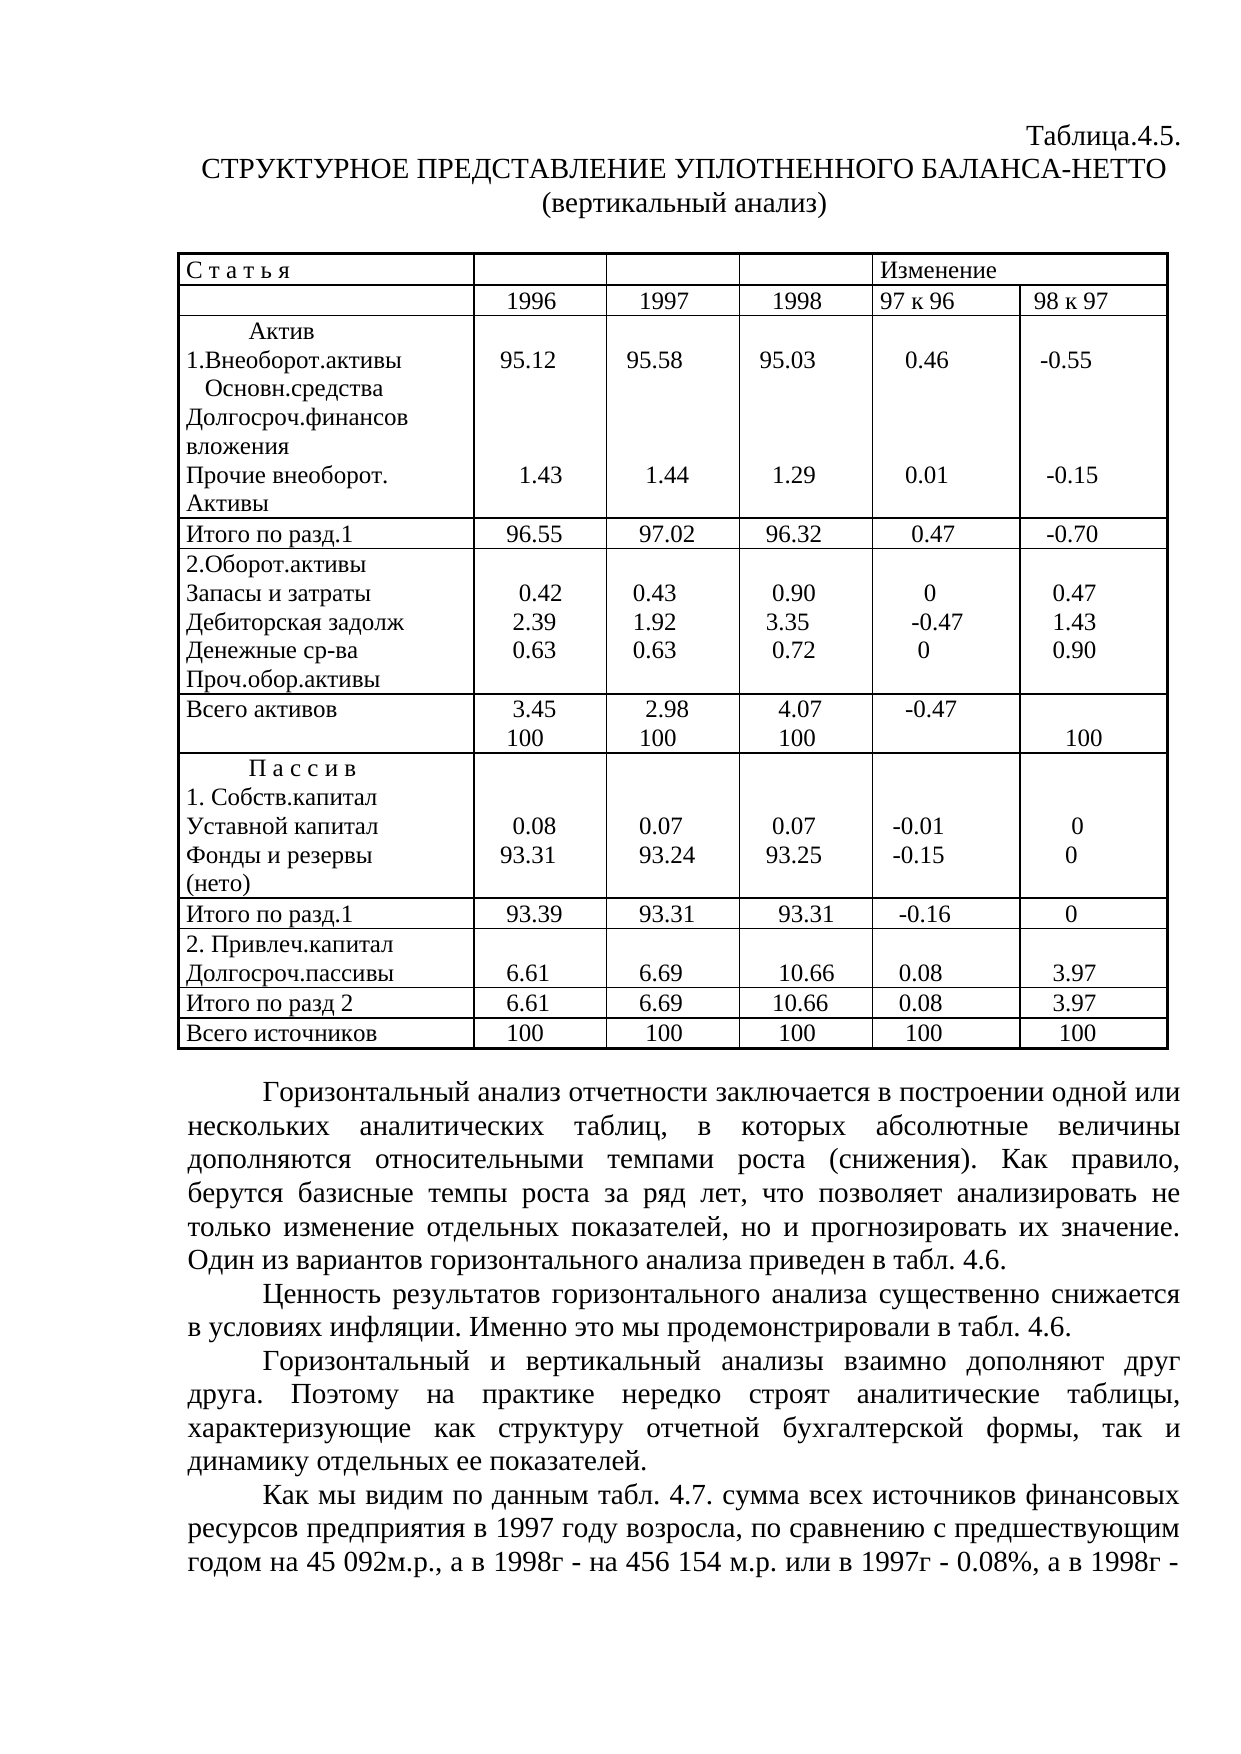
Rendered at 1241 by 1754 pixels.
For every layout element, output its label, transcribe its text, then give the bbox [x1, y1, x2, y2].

table_cell 0 [1021, 899, 1166, 928]
table_header Изменение [873, 255, 1166, 284]
text СТРУКТУРНОЕ ПРЕДСТАВЛЕНИЕ УПЛОТНЕННОГО БАЛАНСА-НЕТТО (вертикальный анализ) [187, 152, 1181, 219]
table_cell 100 [607, 1019, 739, 1047]
table_cell 96.55 [475, 519, 606, 548]
table_cell 0 0 [1021, 754, 1166, 897]
table_cell 0.46 0.01 [873, 316, 1019, 517]
table_header [740, 255, 872, 284]
table_header [475, 255, 606, 284]
table_cell 2.Оборот.активы Запасы и затраты Дебиторская задолж Денежные ср-ва Проч.обор.активы [180, 549, 473, 693]
table_cell 0.08 [873, 988, 1019, 1017]
table_cell 100 [740, 1019, 872, 1047]
table_header [607, 255, 739, 284]
table_cell 3.97 [1021, 988, 1166, 1017]
table_cell 100 [475, 1019, 606, 1047]
table_cell 100 [1021, 1019, 1166, 1047]
table_cell 10.66 [740, 929, 872, 987]
table_cell [180, 286, 473, 314]
table_cell 4.07 100 [740, 695, 872, 752]
table_cell 6.69 [607, 988, 739, 1017]
text Ценность результатов горизонтального анализа существенно снижается в условиях инфляции. Именно это мы продемонстрировали в табл. 4.6. [187, 1276, 1181, 1343]
table_cell Итого по разд.1 [180, 899, 473, 928]
table_cell Итого по разд.1 [180, 519, 473, 548]
table_cell 2. Привлеч.капитал Долгосроч.пассивы [180, 929, 473, 987]
table_cell 93.39 [475, 899, 606, 928]
table_cell 1997 [607, 286, 739, 314]
table_cell 95.58 1.44 [607, 316, 739, 517]
table_cell Итого по разд 2 [180, 988, 473, 1017]
table_cell 1998 [740, 286, 872, 314]
table_cell 3.45 100 [475, 695, 606, 752]
table_header С т а т ь я [180, 255, 473, 284]
table_cell 6.61 [475, 988, 606, 1017]
table_cell 95.12 1.43 [475, 316, 606, 517]
table_cell 97.02 [607, 519, 739, 548]
table_cell 0.47 [873, 519, 1019, 548]
table_cell 0.47 1.43 0.90 [1021, 549, 1166, 693]
table_cell Всего активов [180, 695, 473, 752]
table_cell 100 [873, 1019, 1019, 1047]
table_cell 0.08 93.31 [475, 754, 606, 897]
table_cell Всего источников [180, 1019, 473, 1047]
table_cell -0.55 -0.15 [1021, 316, 1166, 517]
table_cell -0.70 [1021, 519, 1166, 548]
table_cell 0.07 93.24 [607, 754, 739, 897]
table_cell 95.03 1.29 [740, 316, 872, 517]
table_cell 1996 [475, 286, 606, 314]
table_cell 3.97 [1021, 929, 1166, 987]
text Горизонтальный анализ отчетности заключается в построении одной или нескольких аналитических таблиц, в которых абсолютные величины дополняются относительными темпами роста (снижения). Как правило, берутся базисные темпы роста за ряд лет, что позволяет анализировать не только изменение отдельных показателей, но и прогнозировать их значение. Один из вариантов горизонтального анализа приведен в табл. 4.6. [187, 1074, 1181, 1276]
table_cell 93.31 [607, 899, 739, 928]
table_cell 93.31 [740, 899, 872, 928]
table_cell 6.69 [607, 929, 739, 987]
table_cell 0 -0.47 0 [873, 549, 1019, 693]
table_cell 2.98 100 [607, 695, 739, 752]
text Таблица.4.5. [187, 118, 1181, 152]
table_cell П а с с и в 1. Собств.капитал Уставной капитал Фонды и резервы (нето) [180, 754, 473, 897]
table_cell 100 [1021, 695, 1166, 752]
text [187, 1477, 1181, 1578]
text Горизонтальный и вертикальный анализы взаимно дополняют друг друга. Поэтому на практике нередко строят аналитические таблицы, характеризующие как структуру отчетной бухгалтерской формы, так и динамику отдельных ее показателей. [187, 1343, 1181, 1477]
table_cell 0.07 93.25 [740, 754, 872, 897]
table_cell 10.66 [740, 988, 872, 1017]
table_cell 97 к 96 [873, 286, 1019, 314]
table_cell 96.32 [740, 519, 872, 548]
table_cell 0.90 3.35 0.72 [740, 549, 872, 693]
table_cell -0.16 [873, 899, 1019, 928]
table_cell 98 к 97 [1021, 286, 1166, 314]
table_cell -0.47 [873, 695, 1019, 752]
table_cell 0.42 2.39 0.63 [475, 549, 606, 693]
table_cell 0.08 [873, 929, 1019, 987]
table_cell 6.61 [475, 929, 606, 987]
table_cell -0.01 -0.15 [873, 754, 1019, 897]
table_cell Актив 1.Внеоборот.активы Основн.средства Долгосроч.финансов вложения Прочие внеоборот. Активы [180, 316, 473, 517]
table_cell 0.43 1.92 0.63 [607, 549, 739, 693]
